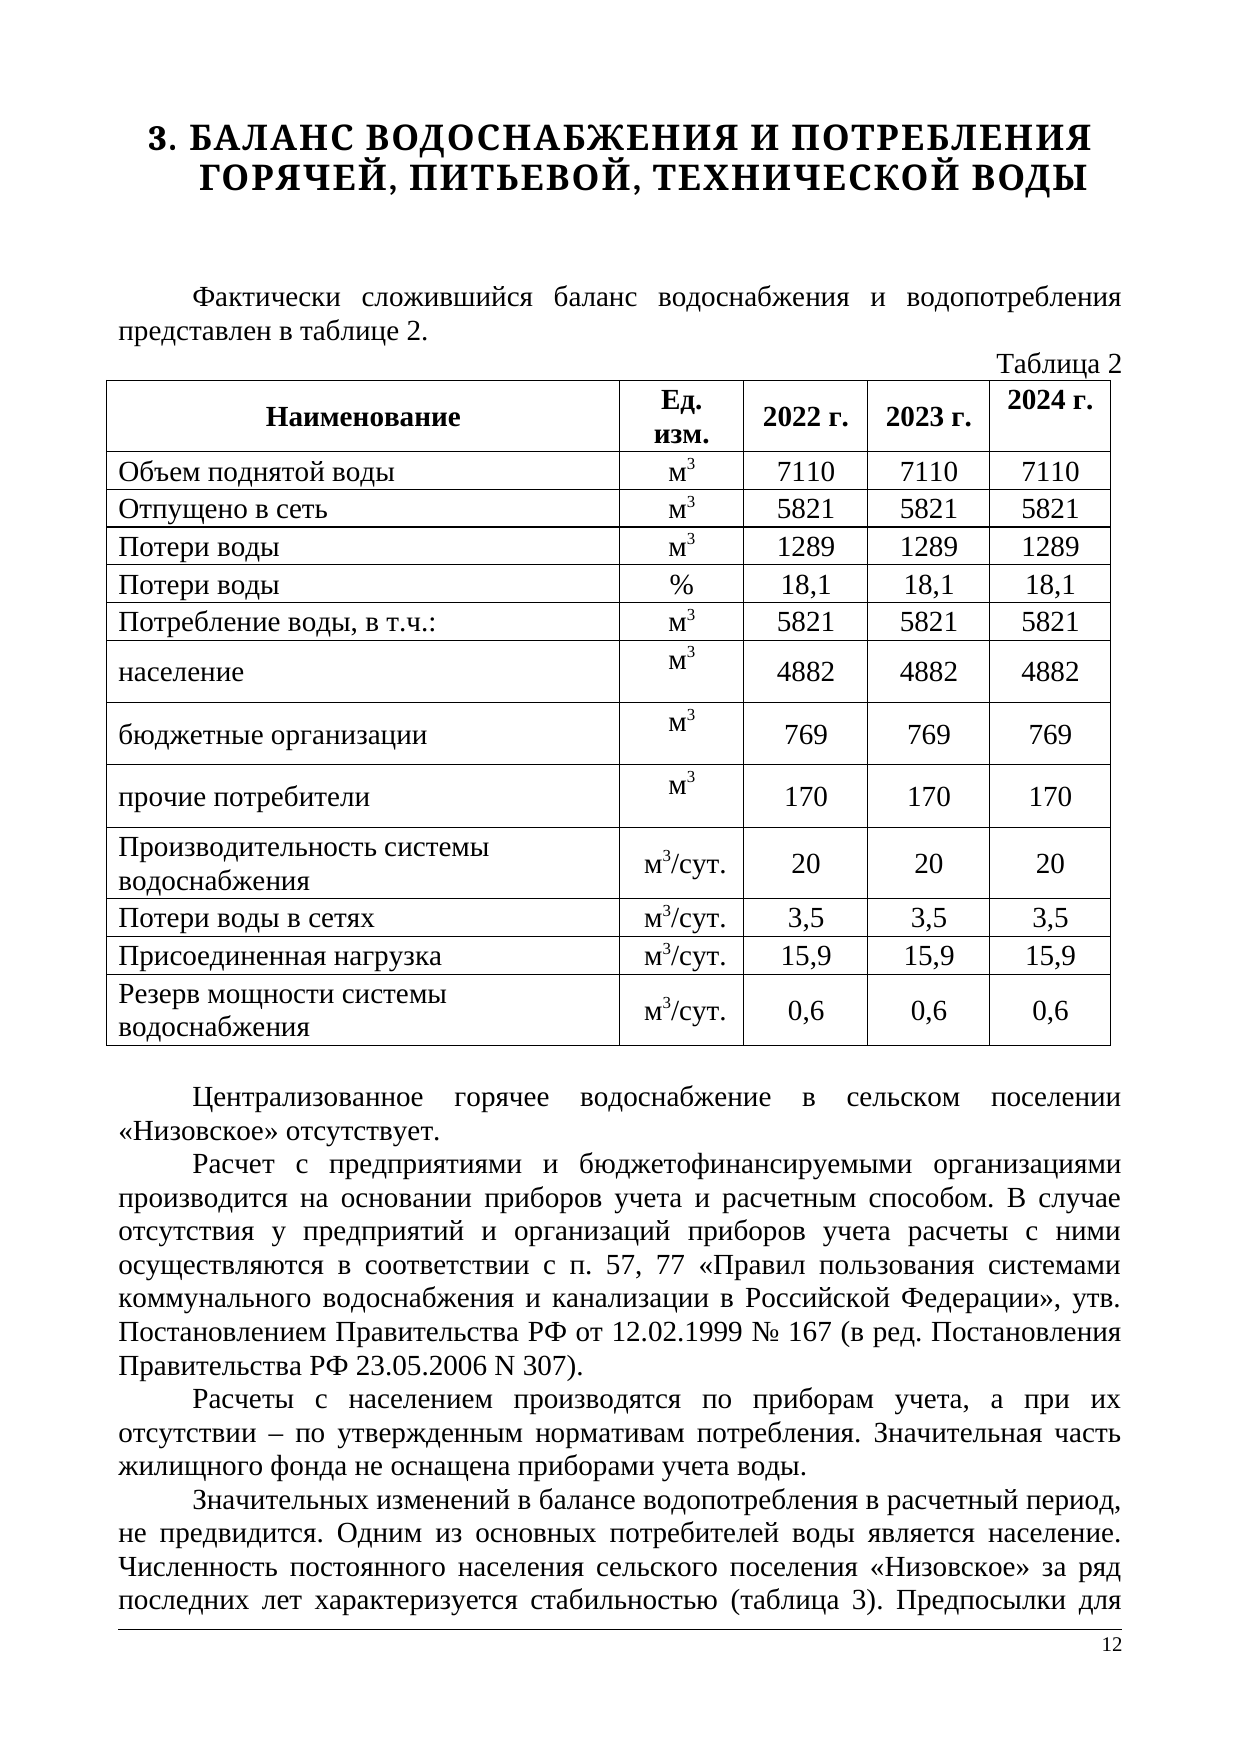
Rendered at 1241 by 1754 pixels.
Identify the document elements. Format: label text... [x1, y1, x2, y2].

table_cell 15,9 [868, 937, 989, 973]
table_cell 170 [868, 765, 989, 827]
table_cell 4882 [868, 641, 989, 702]
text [118, 1482, 1122, 1616]
table_cell м3 [620, 528, 743, 564]
table_cell 7110 [744, 452, 867, 489]
table_cell 0,6 [990, 975, 1110, 1045]
text Расчет с предприятиями и бюджетофинансируемыми организациями производится на основании приборов учета и расчетным способом. В случае отсутствия у предприятий и организаций приборов учета расчеты с ними осуществляются в соответствии с п. 57, 77 «Правил пользования системами коммунального водоснабжения и канализации в Российской Федерации», утв. Постановлением Правительства РФ от 12.02.1999 № 167 (в ред. Постановления Правительства РФ 23.05.2006 N 307). [118, 1146, 1122, 1381]
table_cell 1289 [868, 528, 989, 564]
table_header 2022 г. [744, 381, 867, 451]
table_cell 4882 [744, 641, 867, 702]
table_cell Отпущено в сеть [107, 490, 619, 526]
table_cell Потери воды [107, 528, 619, 564]
table_cell 5821 [868, 603, 989, 639]
table_cell 4882 [990, 641, 1110, 702]
table_cell м3 [620, 452, 743, 489]
table_cell Потери воды [107, 565, 619, 602]
table_cell м3 [620, 765, 743, 827]
table_cell 20 [744, 828, 867, 898]
table_header Наименование [107, 381, 619, 451]
table_cell 7110 [868, 452, 989, 489]
table_cell 0,6 [744, 975, 867, 1045]
table_cell 20 [868, 828, 989, 898]
table_cell Производительность системы водоснабжения [107, 828, 619, 898]
table_cell 5821 [868, 490, 989, 526]
table_cell 5821 [990, 490, 1110, 526]
table_cell м3/сут. [620, 828, 743, 898]
table_cell 170 [744, 765, 867, 827]
table_cell Присоединенная нагрузка [107, 937, 619, 973]
table_cell 18,1 [868, 565, 989, 602]
table_cell 1289 [744, 528, 867, 564]
table_cell 18,1 [744, 565, 867, 602]
table_cell 170 [990, 765, 1110, 827]
table_cell м3 [620, 641, 743, 702]
subtitle 3. Баланс водоснабжения и потребления горячей, питьевой, технической воды [118, 118, 1122, 199]
table_cell бюджетные организации [107, 703, 619, 764]
table_cell 15,9 [990, 937, 1110, 973]
table_cell м3/сут. [620, 899, 743, 936]
text Фактически сложившийся баланс водоснабжения и водопотребления представлен в таблице 2. [118, 279, 1122, 346]
table_cell м3 [620, 490, 743, 526]
table_cell 5821 [990, 603, 1110, 639]
table_cell 769 [990, 703, 1110, 764]
table_header 2024 г. [990, 381, 1110, 451]
table_cell 3,5 [744, 899, 867, 936]
table_cell 3,5 [868, 899, 989, 936]
table_cell 20 [990, 828, 1110, 898]
text Централизованное горячее водоснабжение в сельском поселении «Низовское» отсутствует. [118, 1079, 1122, 1146]
table_cell % [620, 565, 743, 602]
table_header 2023 г. [868, 381, 989, 451]
text Таблица 2 [118, 346, 1122, 380]
table_cell 15,9 [744, 937, 867, 973]
text Расчеты с населением производятся по приборам учета, а при их отсутствии – по утвержденным нормативам потребления. Значительная часть жилищного фонда не оснащена приборами учета воды. [118, 1381, 1122, 1482]
table_cell прочие потребители [107, 765, 619, 827]
table_cell Объем поднятой воды [107, 452, 619, 489]
table_cell население [107, 641, 619, 702]
table_cell м3/сут. [620, 975, 743, 1045]
table_cell м3 [620, 603, 743, 639]
table_cell Потери воды в сетях [107, 899, 619, 936]
table_cell Потребление воды, в т.ч.: [107, 603, 619, 639]
table_cell 5821 [744, 490, 867, 526]
table_cell м3 [620, 703, 743, 764]
table_cell 0,6 [868, 975, 989, 1045]
table_cell 18,1 [990, 565, 1110, 602]
table_cell м3/сут. [620, 937, 743, 973]
table_header Ед. изм. [620, 381, 743, 451]
table_cell 7110 [990, 452, 1110, 489]
table_cell 769 [744, 703, 867, 764]
table_cell 5821 [744, 603, 867, 639]
table_cell 3,5 [990, 899, 1110, 936]
table_cell 1289 [990, 528, 1110, 564]
table_cell 769 [868, 703, 989, 764]
table_cell Резерв мощности системы водоснабжения [107, 975, 619, 1045]
